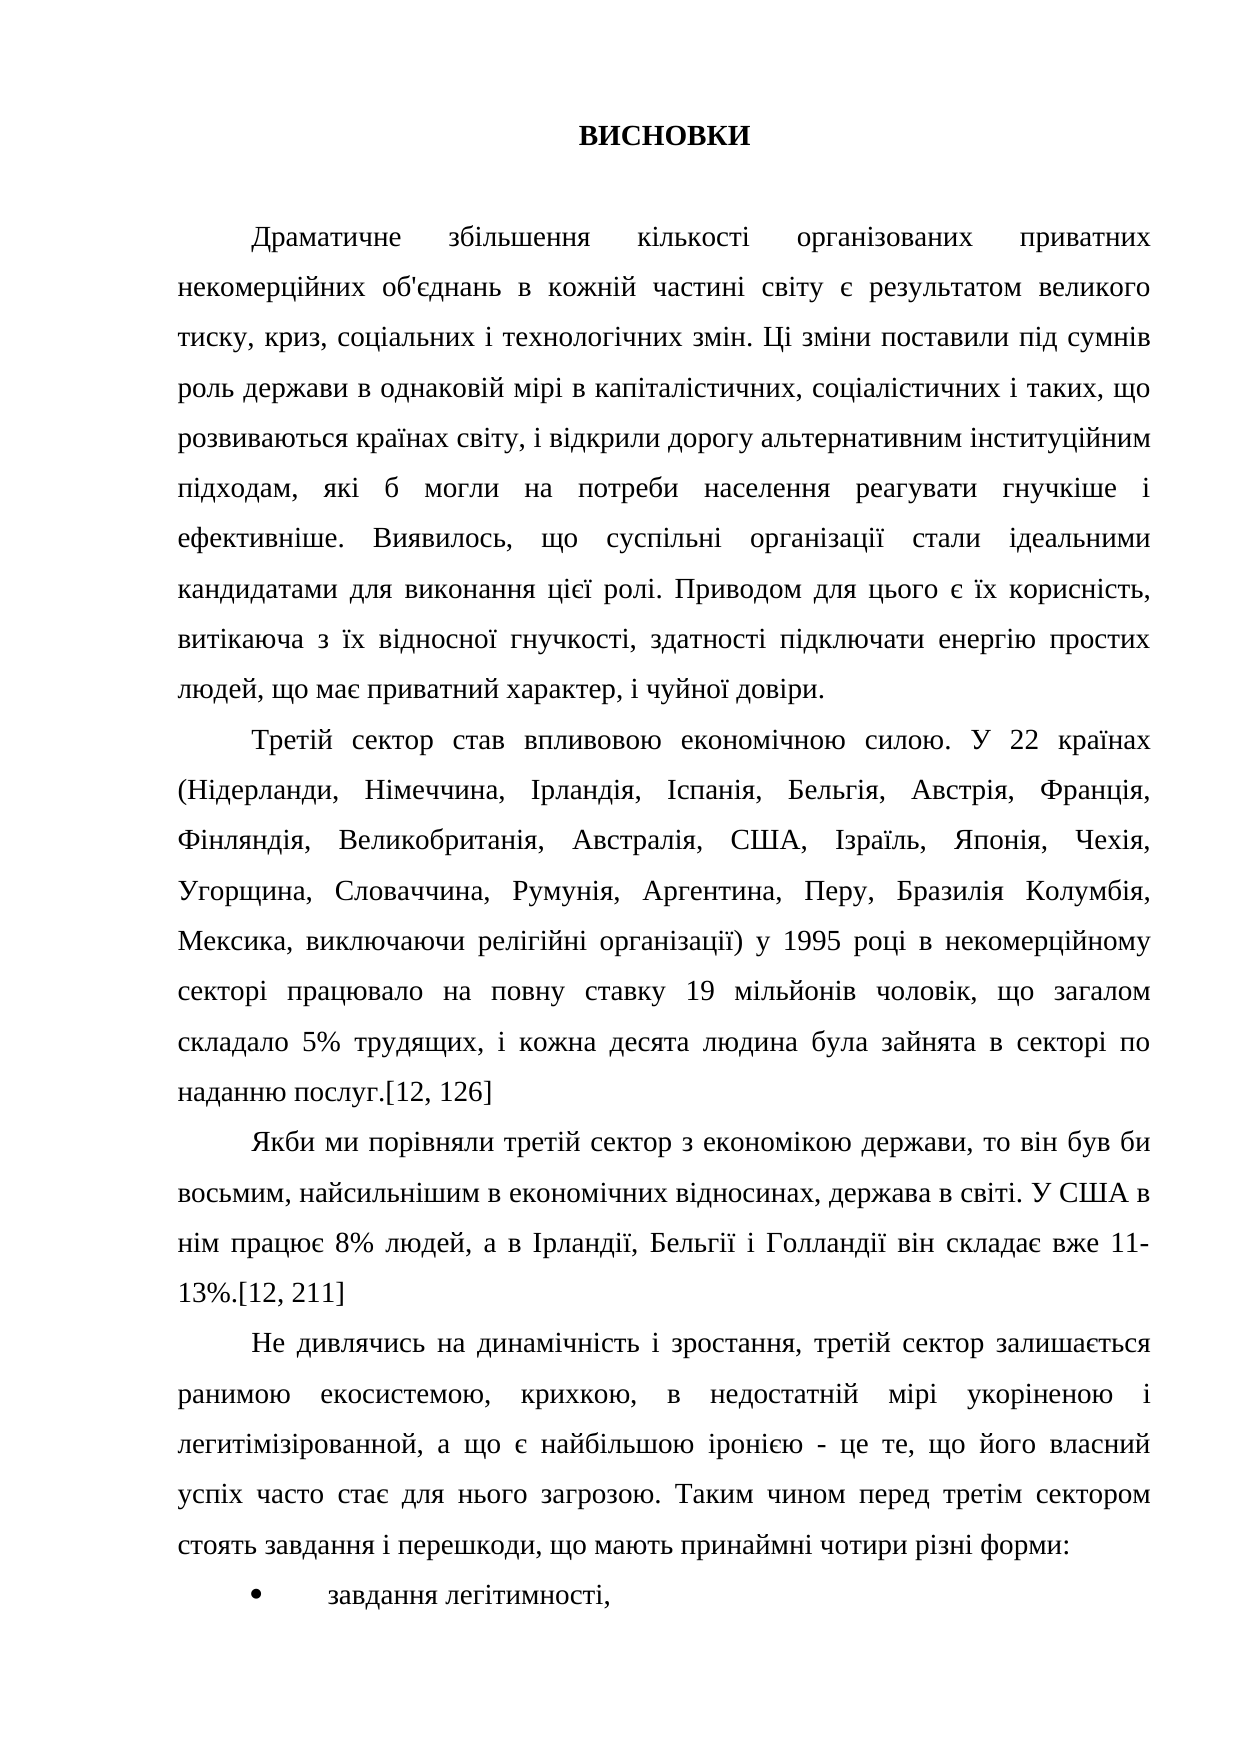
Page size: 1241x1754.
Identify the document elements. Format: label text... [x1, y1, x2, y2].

text Драматичне збільшення кількості організованих приватних некомерційних об'єднань в кожній частині світу є результатом великого тиску, криз, соціальних і технологічних змін. Ці зміни поставили під сумнів роль держави в однаковій мірі в капіталістичних, соціалістичних і таких, що розвиваються країнах світу, і відкрили дорогу альтернативним інституційним підходам, які б могли на потреби населення реагувати гнучкіше і ефективніше. Виявилось, що суспільні організації стали ідеальними кандидатами для виконання цієї ролі. Приводом для цього є їх корисність, витікаюча з їх відносної гнучкості, здатності підключати енергію простих людей, що має приватний характер, і чуйної довіри. [177, 219, 1152, 705]
subtitle ВИСНОВКИ [177, 118, 1152, 152]
list завдання легітимності, [177, 1577, 1152, 1611]
text Третій сектор став впливовою економічною силою. У 22 країнах (Нідерланди, Німеччина, Ірландія, Іспанія, Бельгія, Австрія, Франція, Фінляндія, Великобританія, Австралія, США, Ізраїль, Японія, Чехія, Угорщина, Словаччина, Румунія, Аргентина, Перу, Бразилія Колумбія, Мексика, виключаючи релігійні організації) у 1995 році в некомерційному секторі працювало на повну ставку 19 мільйонів чоловік, що загалом складало 5% трудящих, і кожна десята людина була зайнята в секторі по наданню послуг.[12, 126] [177, 722, 1152, 1108]
text Якби ми порівняли третій сектор з економікою держави, то він був би восьмим, найсильнішим в економічних відносинах, держава в світі. У США в нім працює 8% людей, а в Ірландії, Бельгії і Голландії він складає вже 11-13%.[12, 211] [177, 1124, 1152, 1309]
text Не дивлячись на динамічність і зростання, третій сектор залишається ранимою екосистемою, крихкою, в недостатній мірі укоріненою і легитімізірованной, а що є найбільшою іронією - це те, що його власний успіх часто стає для нього загрозою. Таким чином перед третім сектором стоять завдання і перешкоди, що мають принаймні чотири різні форми: [177, 1326, 1152, 1560]
